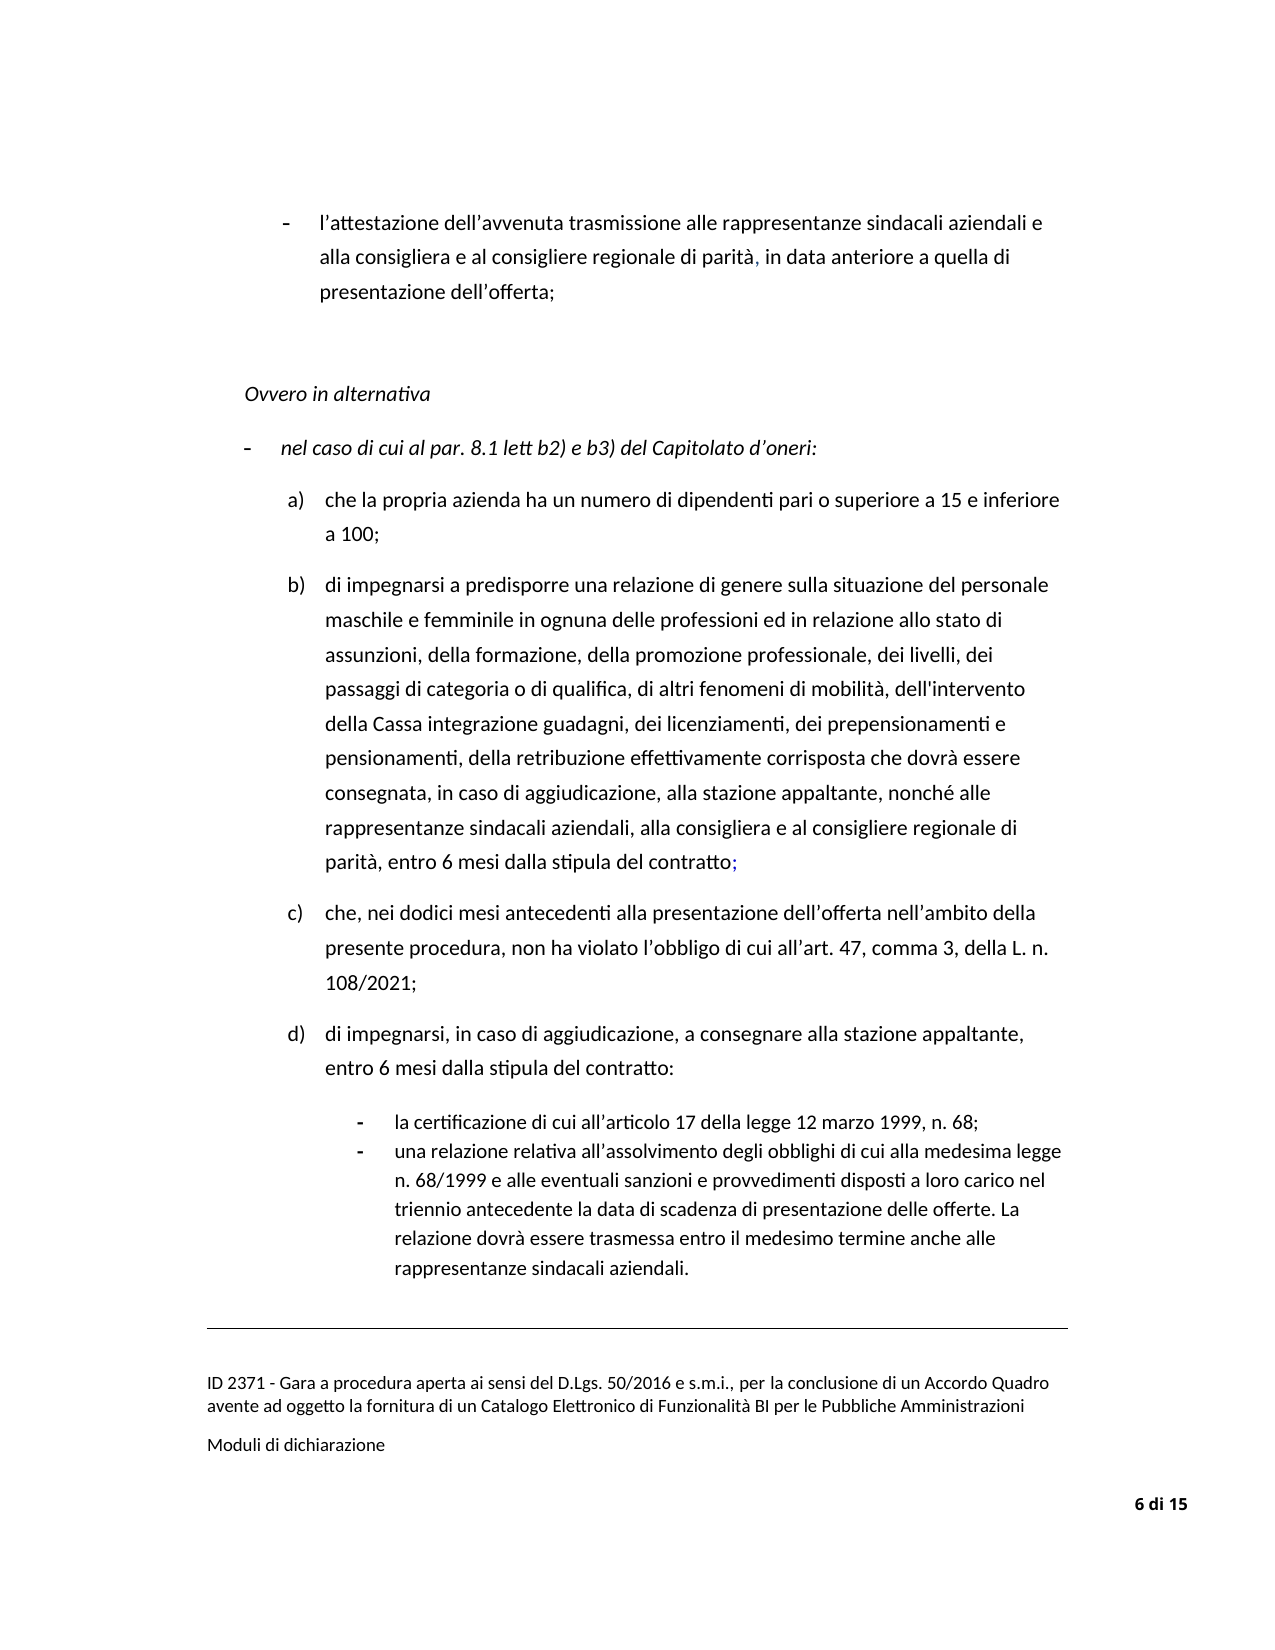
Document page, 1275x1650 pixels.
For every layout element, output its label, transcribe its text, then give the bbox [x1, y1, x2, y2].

list che, nei dodici mesi antecedenti alla presentazione dell’offerta nell’ambito della presente procedura, non ha violato l’obbligo di cui all’art. 47, comma 3, della L. n. 108/2021; [287, 899, 1068, 995]
list che la propria azienda ha un numero di dipendenti pari o superiore a 15 e inferiore a 100; [287, 486, 1068, 547]
list una relazione relativa all’assolvimento degli obblighi di cui alla medesima legge n. 68/1999 e alle eventuali sanzioni e provvedimenti disposti a loro carico nel triennio antecedente la data di scadenza di presentazione delle offerte. La relazione dovrà essere trasmessa entro il medesimo termine anche alle rappresentanze sindacali aziendali. [357, 1135, 1068, 1281]
list nel caso di cui al par. 8.1 lett b2) e b3) del Capitolato d’oneri: [243, 432, 1068, 461]
list la certificazione di cui all’articolo 17 della legge 12 marzo 1999, n. 68; [357, 1106, 1068, 1135]
list di impegnarsi, in caso di aggiudicazione, a consegnare alla stazione appaltante, entro 6 mesi dalla stipula del contratto: [287, 1020, 1068, 1081]
list l’attestazione dell’avvenuta trasmissione alle rappresentanze sindacali aziendali e alla consigliera e al consigliere regionale di parità, in data anteriore a quella di presentazione dell’offerta; [282, 207, 1068, 305]
list di impegnarsi a predisporre una relazione di genere sulla situazione del personale maschile e femminile in ognuna delle professioni ed in relazione allo stato di assunzioni, della formazione, della promozione professionale, dei livelli, dei passaggi di categoria o di qualifica, di altri fenomeni di mobilità, dell'intervento della Cassa integrazione guadagni, dei licenziamenti, dei prepensionamenti e pensionamenti, della retribuzione effettivamente corrisposta che dovrà essere consegnata, in caso di aggiudicazione, alla stazione appaltante, nonché alle rappresentanze sindacali aziendali, alla consigliera e al consigliere regionale di parità, entro 6 mesi dalla stipula del contratto; [287, 572, 1068, 875]
list Ovvero in alternativa [244, 381, 1068, 407]
